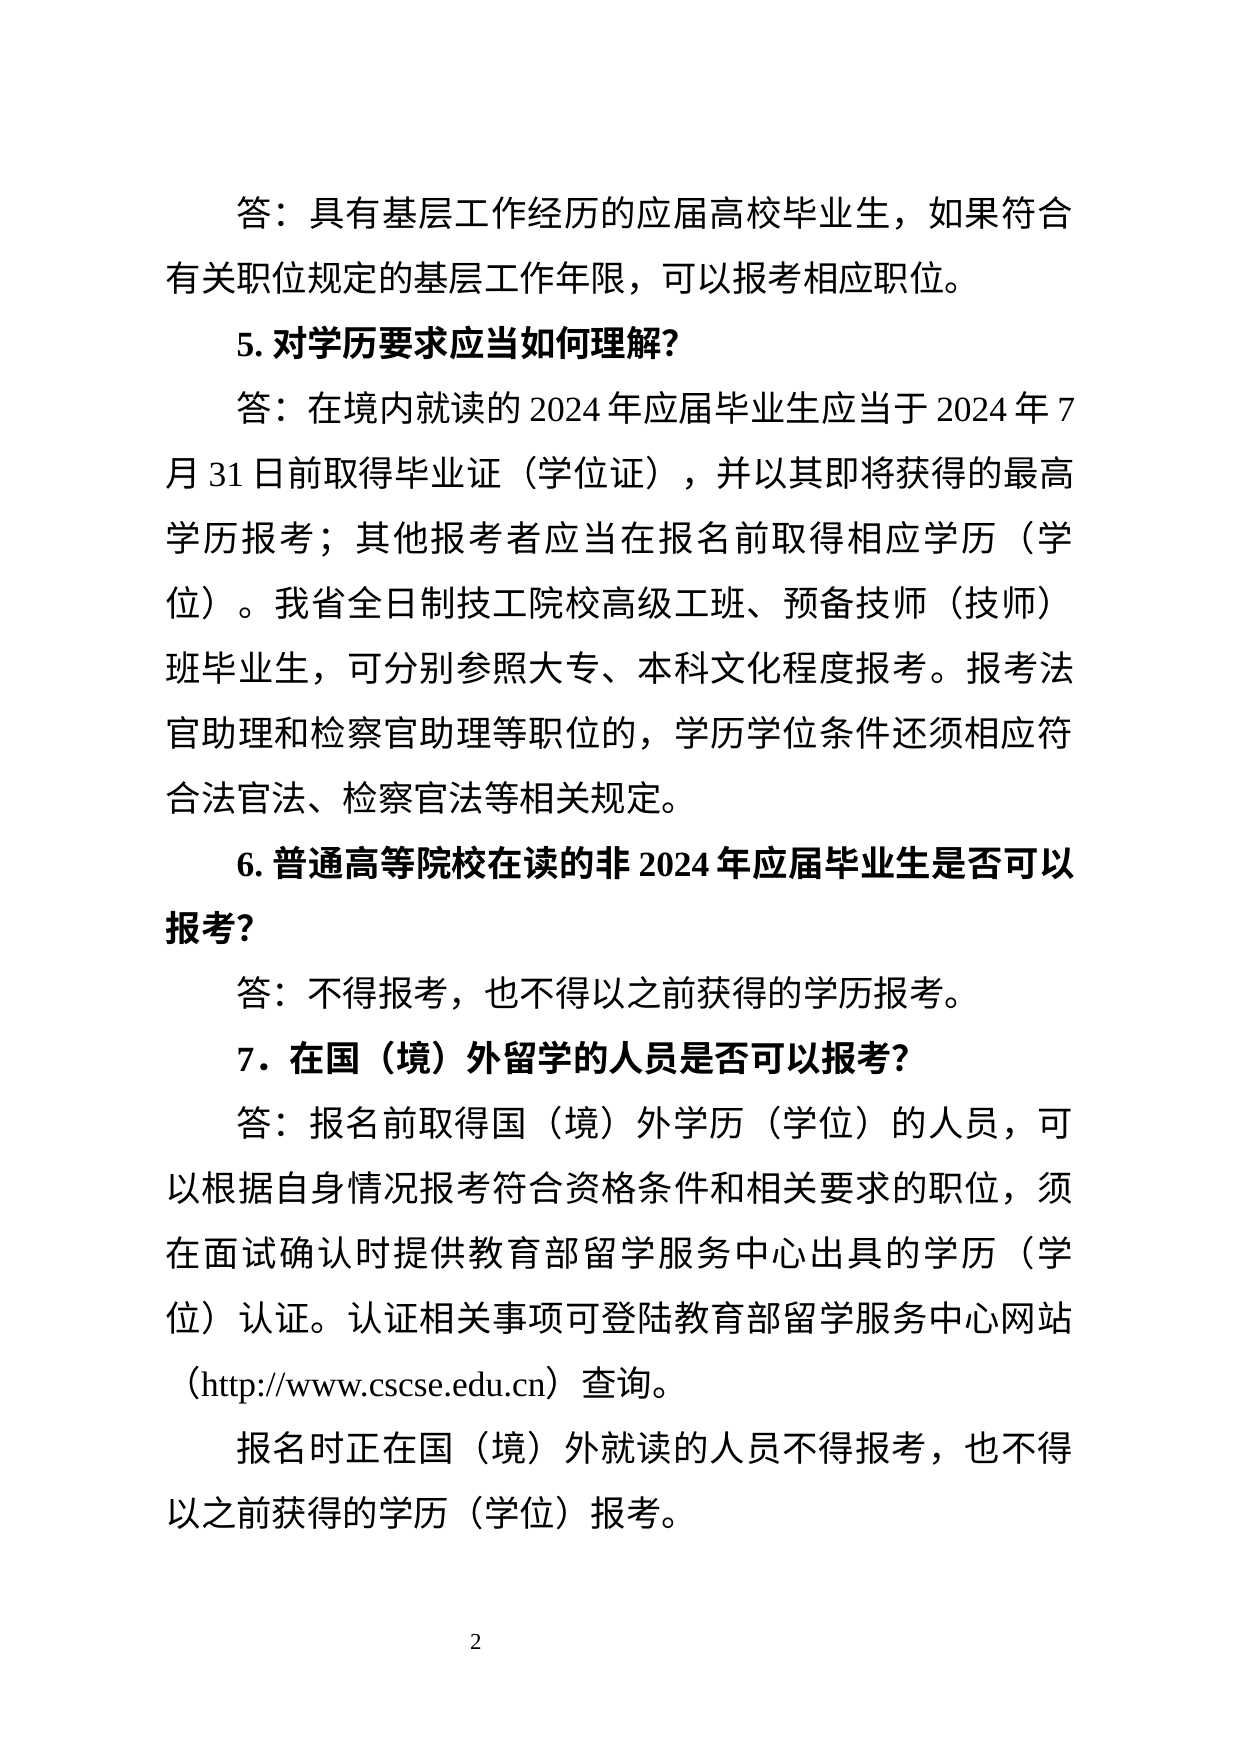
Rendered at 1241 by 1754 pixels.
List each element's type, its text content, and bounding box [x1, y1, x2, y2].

text 7．在国（境）外留学的人员是否可以报考？ [165, 1023, 1075, 1088]
text 答：在境内就读的2024年应届毕业生应当于2024年7月31日前取得毕业证（学位证），并以其即将获得的最高学历报考；其他报考者应当在报名前取得相应学历（学位）。我省全日制技工院校高级工班、预备技师（技师）班毕业生，可分别参照大专、本科文化程度报考。报考法官助理和检察官助理等职位的，学历学位条件还须相应符合法官法、检察官法等相关规定。 [165, 373, 1075, 828]
text 答：具有基层工作经历的应届高校毕业生，如果符合有关职位规定的基层工作年限，可以报考相应职位。 [165, 178, 1075, 308]
text 答：不得报考，也不得以之前获得的学历报考。 [165, 958, 1075, 1023]
text 5. 对学历要求应当如何理解？ [165, 308, 1075, 373]
text 6. 普通高等院校在读的非2024年应届毕业生是否可以报考？ [165, 828, 1075, 958]
text 报名时正在国（境）外就读的人员不得报考，也不得以之前获得的学历（学位）报考。 [165, 1413, 1075, 1543]
text 答：报名前取得国（境）外学历（学位）的人员，可以根据自身情况报考符合资格条件和相关要求的职位，须在面试确认时提供教育部留学服务中心出具的学历（学位）认证。认证相关事项可登陆教育部留学服务中心网站（http://www.cscse.edu.cn）查询。 [165, 1088, 1075, 1413]
